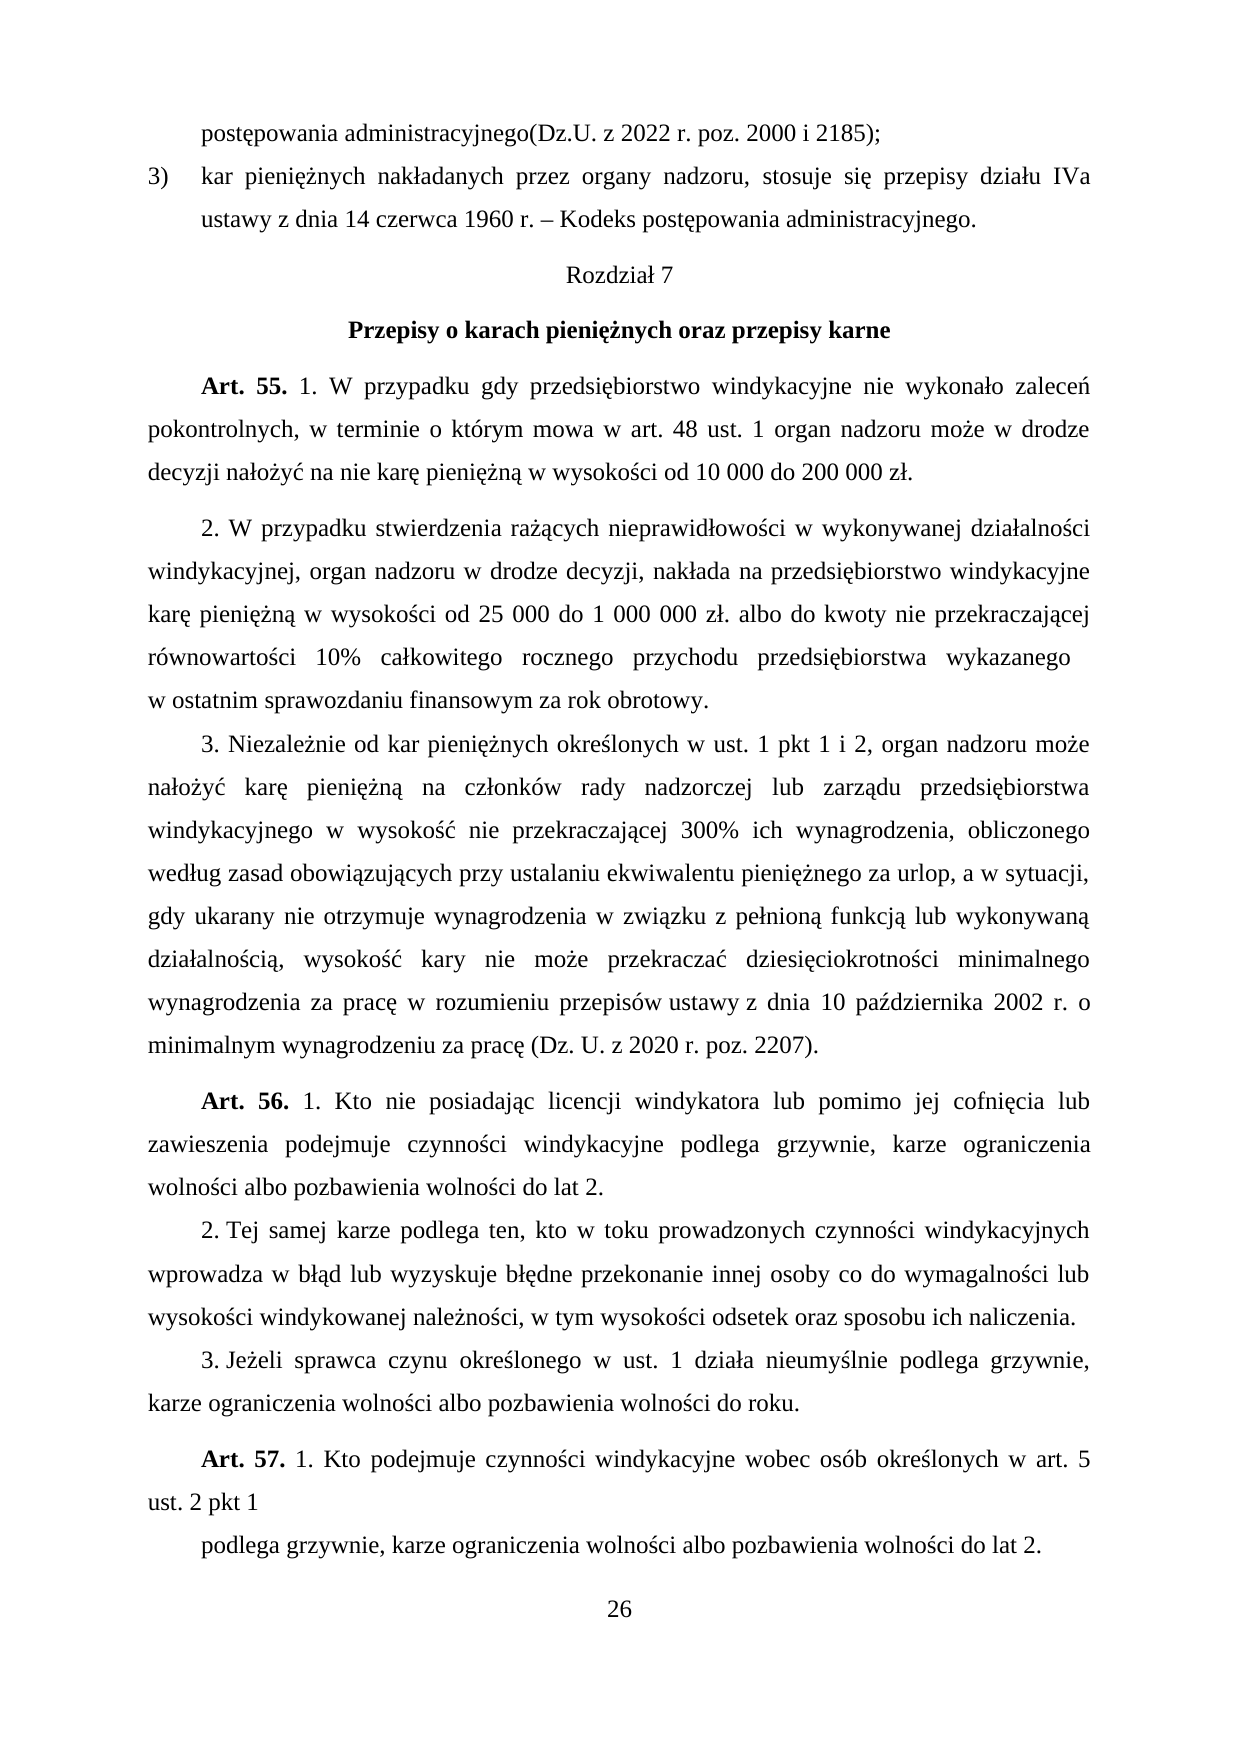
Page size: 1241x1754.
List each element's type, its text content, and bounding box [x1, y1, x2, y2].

text 3) kar pieniężnych nakładanych przez organy nadzoru, stosuje się przepisy działu IVa ustawy z dnia 14 czerwca 1960 r. – Kodeks postępowania administracyjnego. [148, 161, 1091, 233]
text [148, 118, 1091, 147]
text Art. 56. 1. Kto nie posiadając licencji windykatora lub pomimo jej cofnięcia lub zawieszenia podejmuje czynności windykacyjne podlega grzywnie, karze ograniczenia wolności albo pozbawienia wolności do lat 2. [148, 1086, 1091, 1201]
text Rozdział 7 [148, 260, 1091, 289]
text Art. 55. 1. W przypadku gdy przedsiębiorstwo windykacyjne nie wykonało zaleceń pokontrolnych, w terminie o którym mowa w art. 48 ust. 1 organ nadzoru może w drodze decyzji nałożyć na nie karę pieniężną w wysokości od 10 000 do 200 000 zł. [148, 371, 1091, 486]
text 2. W przypadku stwierdzenia rażących nieprawidłowości w wykonywanej działalności windykacyjnej, organ nadzoru w drodze decyzji, nakłada na przedsiębiorstwo windykacyjne karę pieniężną w wysokości od 25 000 do 1 000 000 zł. albo do kwoty nie przekraczającej równowartości 10% całkowitego rocznego przychodu przedsiębiorstwa wykazanego w ostatnim sprawozdaniu finansowym za rok obrotowy. [148, 513, 1091, 714]
text 3. Jeżeli sprawca czynu określonego w ust. 1 działa nieumyślnie podlega grzywnie, karze ograniczenia wolności albo pozbawienia wolności do roku. [148, 1345, 1091, 1417]
text 2. Tej samej karze podlega ten, kto w toku prowadzonych czynności windykacyjnych wprowadza w błąd lub wyzyskuje błędne przekonanie innej osoby co do wymagalności lub wysokości windykowanej należności, w tym wysokości odsetek oraz sposobu ich naliczenia. [148, 1216, 1091, 1331]
text 3. Niezależnie od kar pieniężnych określonych w ust. 1 pkt 1 i 2, organ nadzoru może nałożyć karę pieniężną na członków rady nadzorczej lub zarządu przedsiębiorstwa windykacyjnego w wysokość nie przekraczającej 300% ich wynagrodzenia, obliczonego według zasad obowiązujących przy ustalaniu ekwiwalentu pieniężnego za urlop, a w sytuacji, gdy ukarany nie otrzymuje wynagrodzenia w związku z pełnioną funkcją lub wykonywaną działalnością, wysokość kary nie może przekraczać dziesięciokrotności minimalnego wynagrodzenia za pracę w rozumieniu przepisów ustawy z dnia 10 października 2002 r. o minimalnym wynagrodzeniu za pracę (Dz. U. z 2020 r. poz. 2207). [148, 729, 1091, 1059]
text podlega grzywnie, karze ograniczenia wolności albo pozbawienia wolności do lat 2. [201, 1530, 1091, 1559]
text Przepisy o karach pieniężnych oraz przepisy karne [148, 316, 1091, 344]
text Art. 57. 1. Kto podejmuje czynności windykacyjne wobec osób określonych w art. 5 ust. 2 pkt 1 [148, 1444, 1091, 1516]
